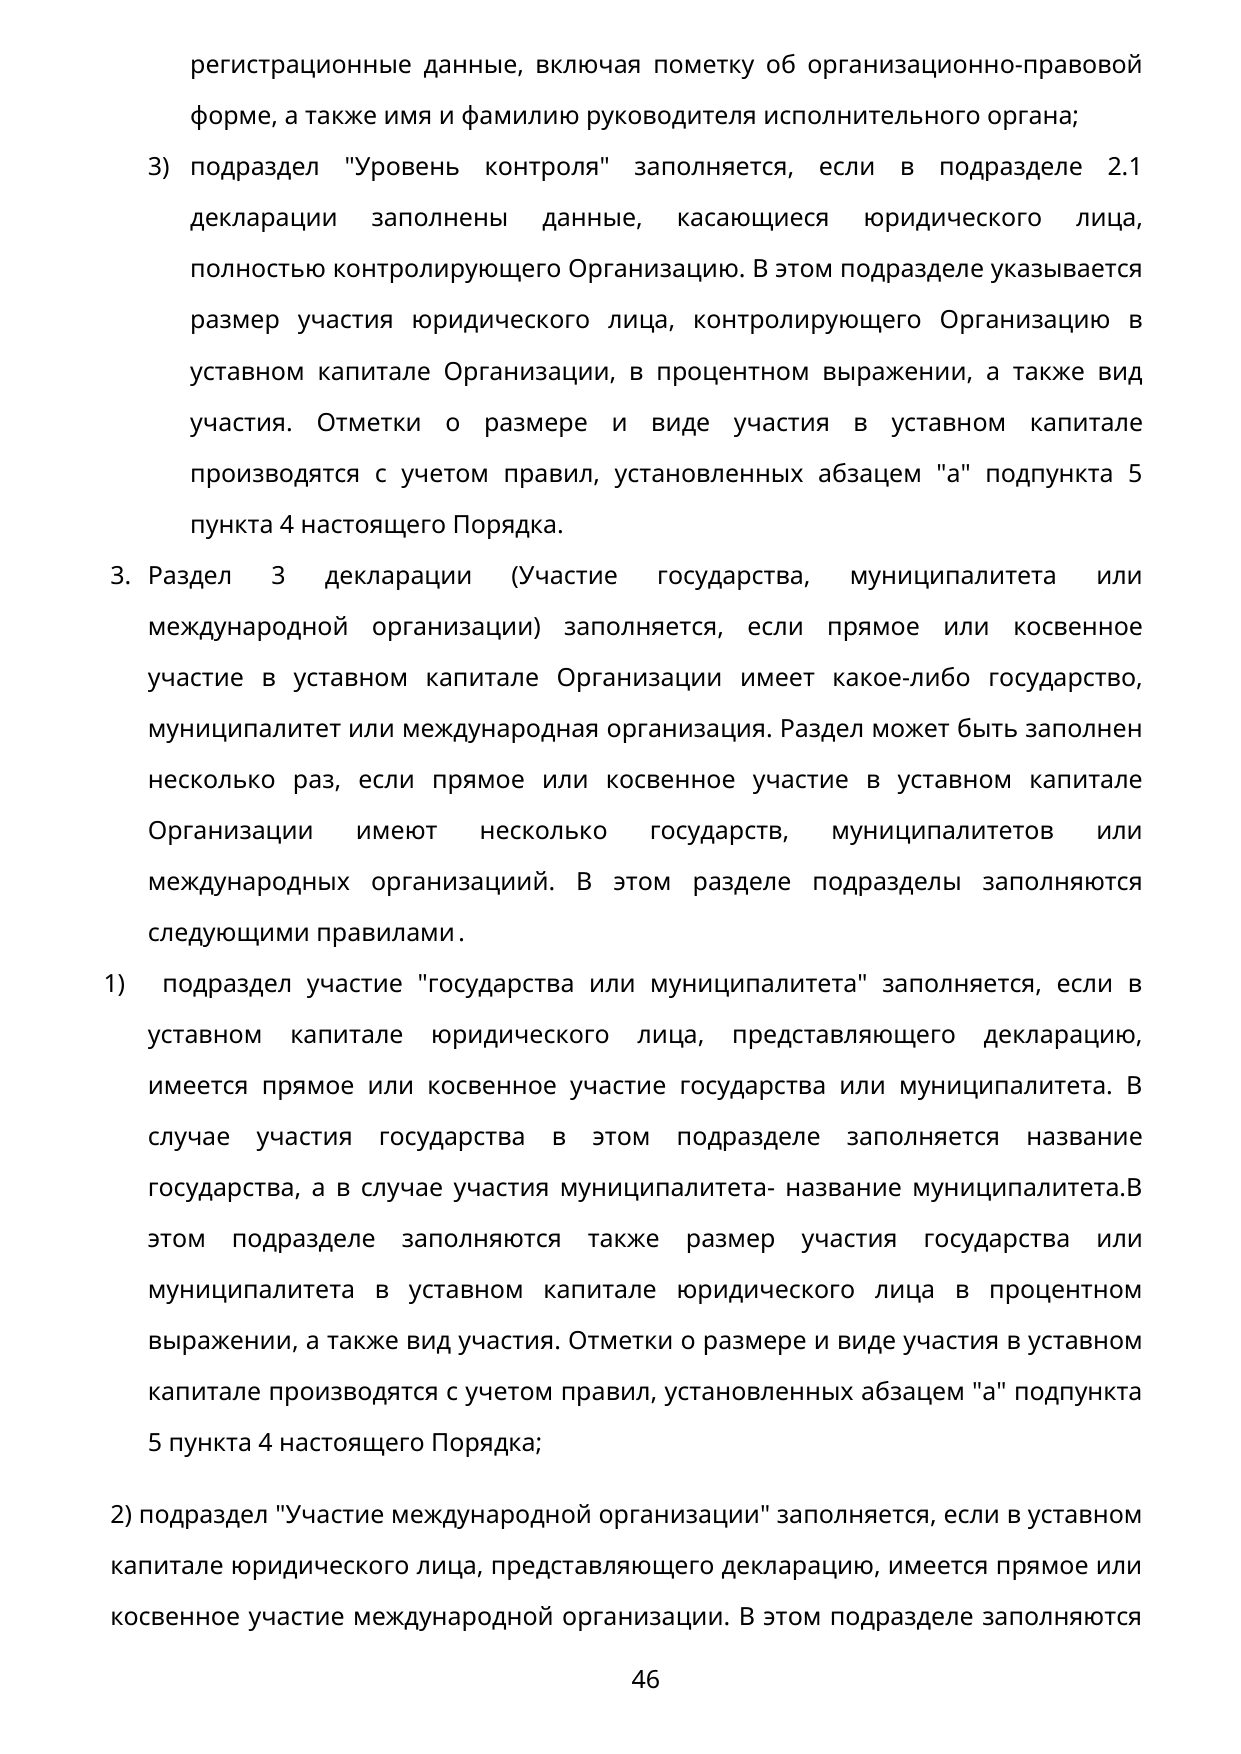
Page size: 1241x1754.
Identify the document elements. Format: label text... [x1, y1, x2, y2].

list подраздел участие "государства или муниципалитета" заполняется, если в уставном капитале юридического лица, представляющего декларацию, имеется прямое или косвенное участие государства или муниципалитета. В случае участия государства в этом подразделе заполняется название государства, а в случае участия муниципалитета- название муниципалитета.В этом подразделе заполняются также размер участия государства или муниципалитета в уставном капитале юридического лица в процентном выражении, а также вид участия. Отметки о размере и виде участия в уставном капитале производятся с учетом правил, установленных абзацем "а" подпункта 5 пункта 4 настоящего Порядка; [103, 966, 1144, 1459]
list Раздел 3 декларации (Участие государства, муниципалитета или международной организации) заполняется, если прямое или косвенное участие в уставном капитале Организации имеет какое-либо государство, муниципалитет или международная организация. Раздел может быть заполнен несколько раз, если прямое или косвенное участие в уставном капитале Организации имеют несколько государств, муниципалитетов или международных организациий. В этом разделе подразделы заполняются следующими правилами․ [110, 557, 1144, 949]
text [110, 1497, 1144, 1633]
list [148, 47, 1144, 132]
list подраздел "Уровень контроля" заполняется, если в подразделе 2.1 декларации заполнены данные, касающиеся юридического лица, полностью контролирующего Организацию. В этом подразделе указывается размер участия юридического лица, контролирующего Организацию в уставном капитале Организации, в процентном выражении, а также вид участия. Отметки о размере и виде участия в уставном капитале производятся с учетом правил, установленных абзацем "а" подпункта 5 пункта 4 настоящего Порядка. [148, 149, 1144, 540]
